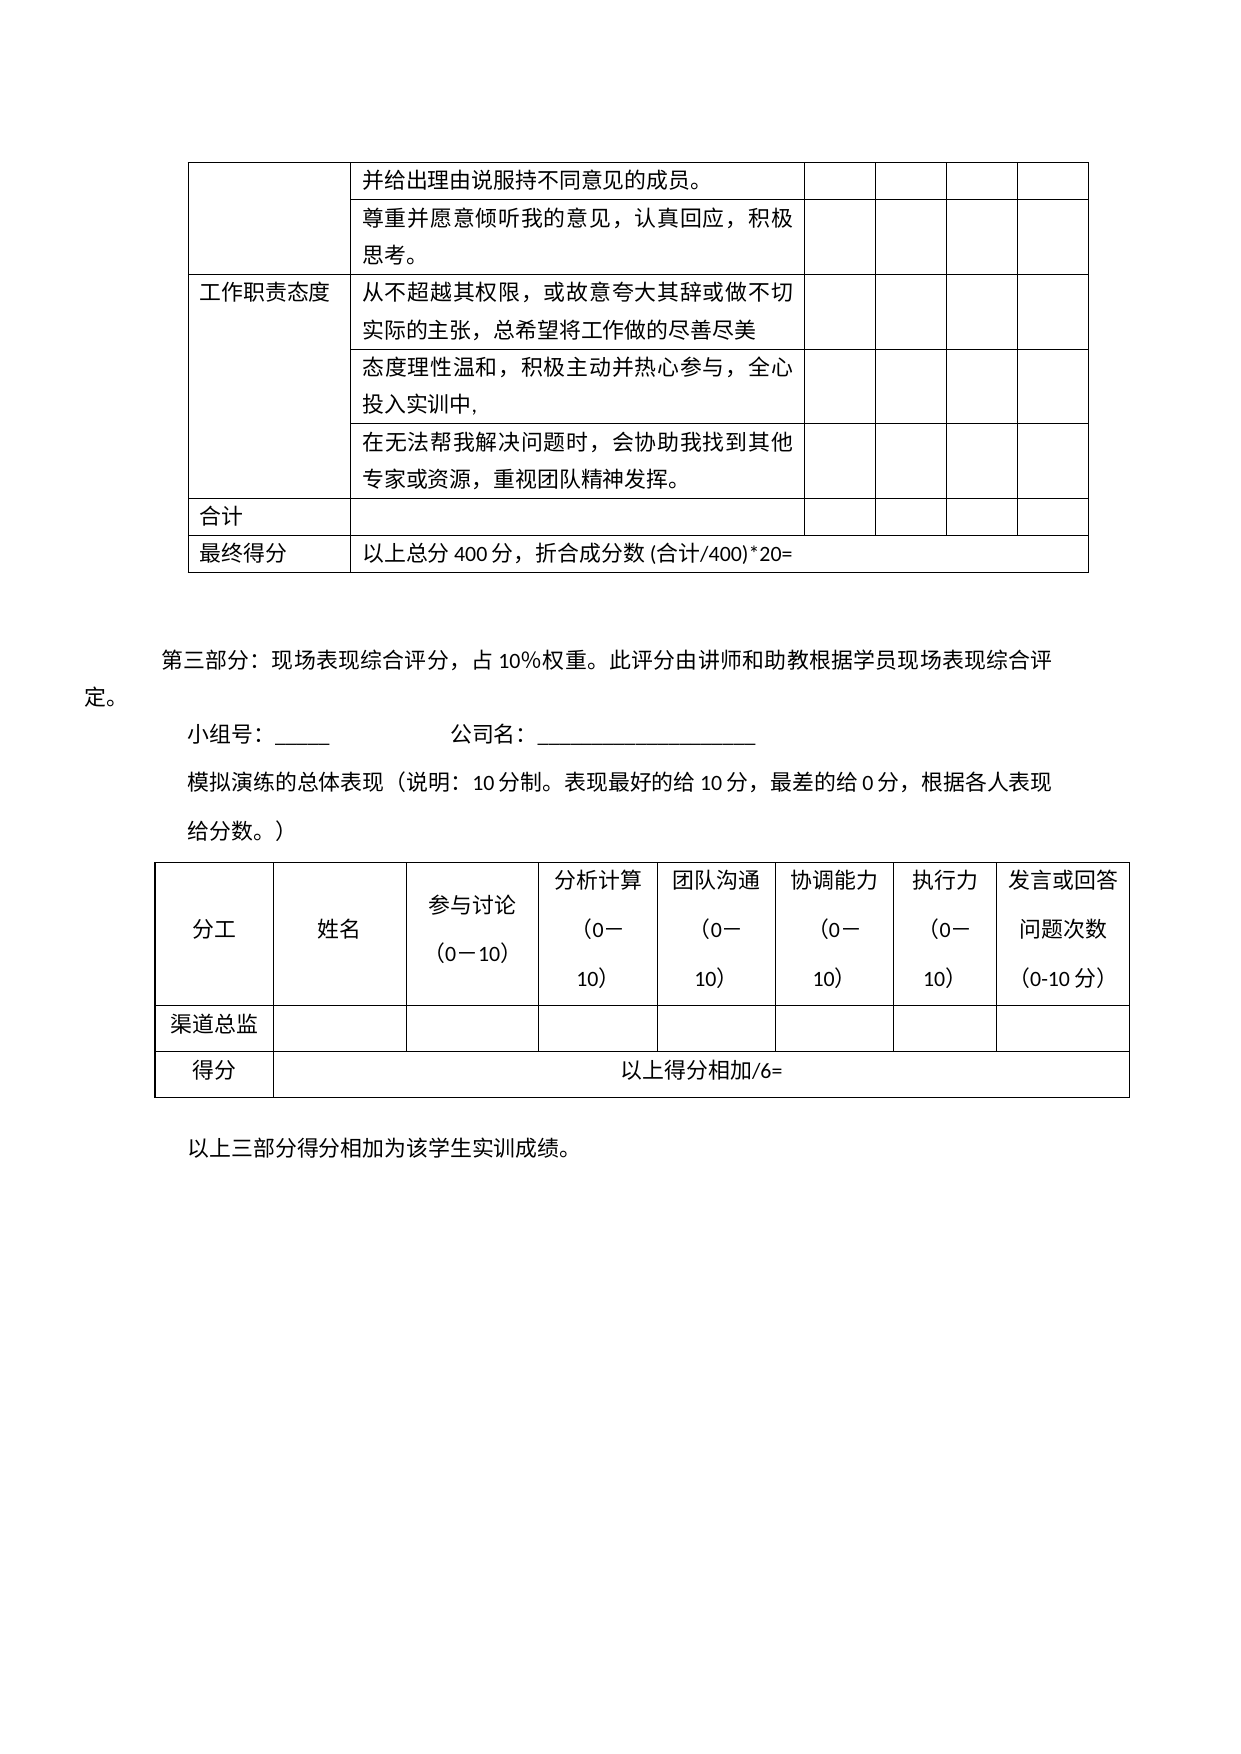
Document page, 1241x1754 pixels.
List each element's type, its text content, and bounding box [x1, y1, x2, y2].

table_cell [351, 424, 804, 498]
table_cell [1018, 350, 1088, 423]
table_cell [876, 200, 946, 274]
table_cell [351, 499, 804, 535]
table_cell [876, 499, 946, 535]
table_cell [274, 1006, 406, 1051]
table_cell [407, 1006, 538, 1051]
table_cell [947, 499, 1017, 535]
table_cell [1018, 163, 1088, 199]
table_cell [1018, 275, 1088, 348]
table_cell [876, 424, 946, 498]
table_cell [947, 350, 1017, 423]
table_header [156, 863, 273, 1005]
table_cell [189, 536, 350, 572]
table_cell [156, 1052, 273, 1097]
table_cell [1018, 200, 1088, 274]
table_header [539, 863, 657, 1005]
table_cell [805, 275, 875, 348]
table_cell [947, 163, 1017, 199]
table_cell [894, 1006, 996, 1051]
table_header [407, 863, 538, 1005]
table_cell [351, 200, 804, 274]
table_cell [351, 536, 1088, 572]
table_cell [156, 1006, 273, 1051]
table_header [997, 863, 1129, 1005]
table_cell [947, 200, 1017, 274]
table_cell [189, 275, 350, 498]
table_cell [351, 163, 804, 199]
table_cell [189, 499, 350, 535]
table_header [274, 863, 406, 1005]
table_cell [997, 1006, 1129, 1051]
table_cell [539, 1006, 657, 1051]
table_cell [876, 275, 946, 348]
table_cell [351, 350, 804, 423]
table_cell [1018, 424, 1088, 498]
text 模拟演练的总体表现（说明：10分制。表现最好的给10分，最差的给0分，根据各人表现给分数。） [187, 765, 1053, 846]
text 以上三部分得分相加为该学生实训成绩。 [187, 1131, 1053, 1163]
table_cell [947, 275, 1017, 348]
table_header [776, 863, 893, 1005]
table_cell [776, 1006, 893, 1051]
text 小组号：_____ 公司名：____________________ [187, 717, 1053, 749]
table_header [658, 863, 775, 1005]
text 第三部分：现场表现综合评分，占10％权重。此评分由讲师和助教根据学员现场表现综合评定。 [84, 642, 1053, 712]
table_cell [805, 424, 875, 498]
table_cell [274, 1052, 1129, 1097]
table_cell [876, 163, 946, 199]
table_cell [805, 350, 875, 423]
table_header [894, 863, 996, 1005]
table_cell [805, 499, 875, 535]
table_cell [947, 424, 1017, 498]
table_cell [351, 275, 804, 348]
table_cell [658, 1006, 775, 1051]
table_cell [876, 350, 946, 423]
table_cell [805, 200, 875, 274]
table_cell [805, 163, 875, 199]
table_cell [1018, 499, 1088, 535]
